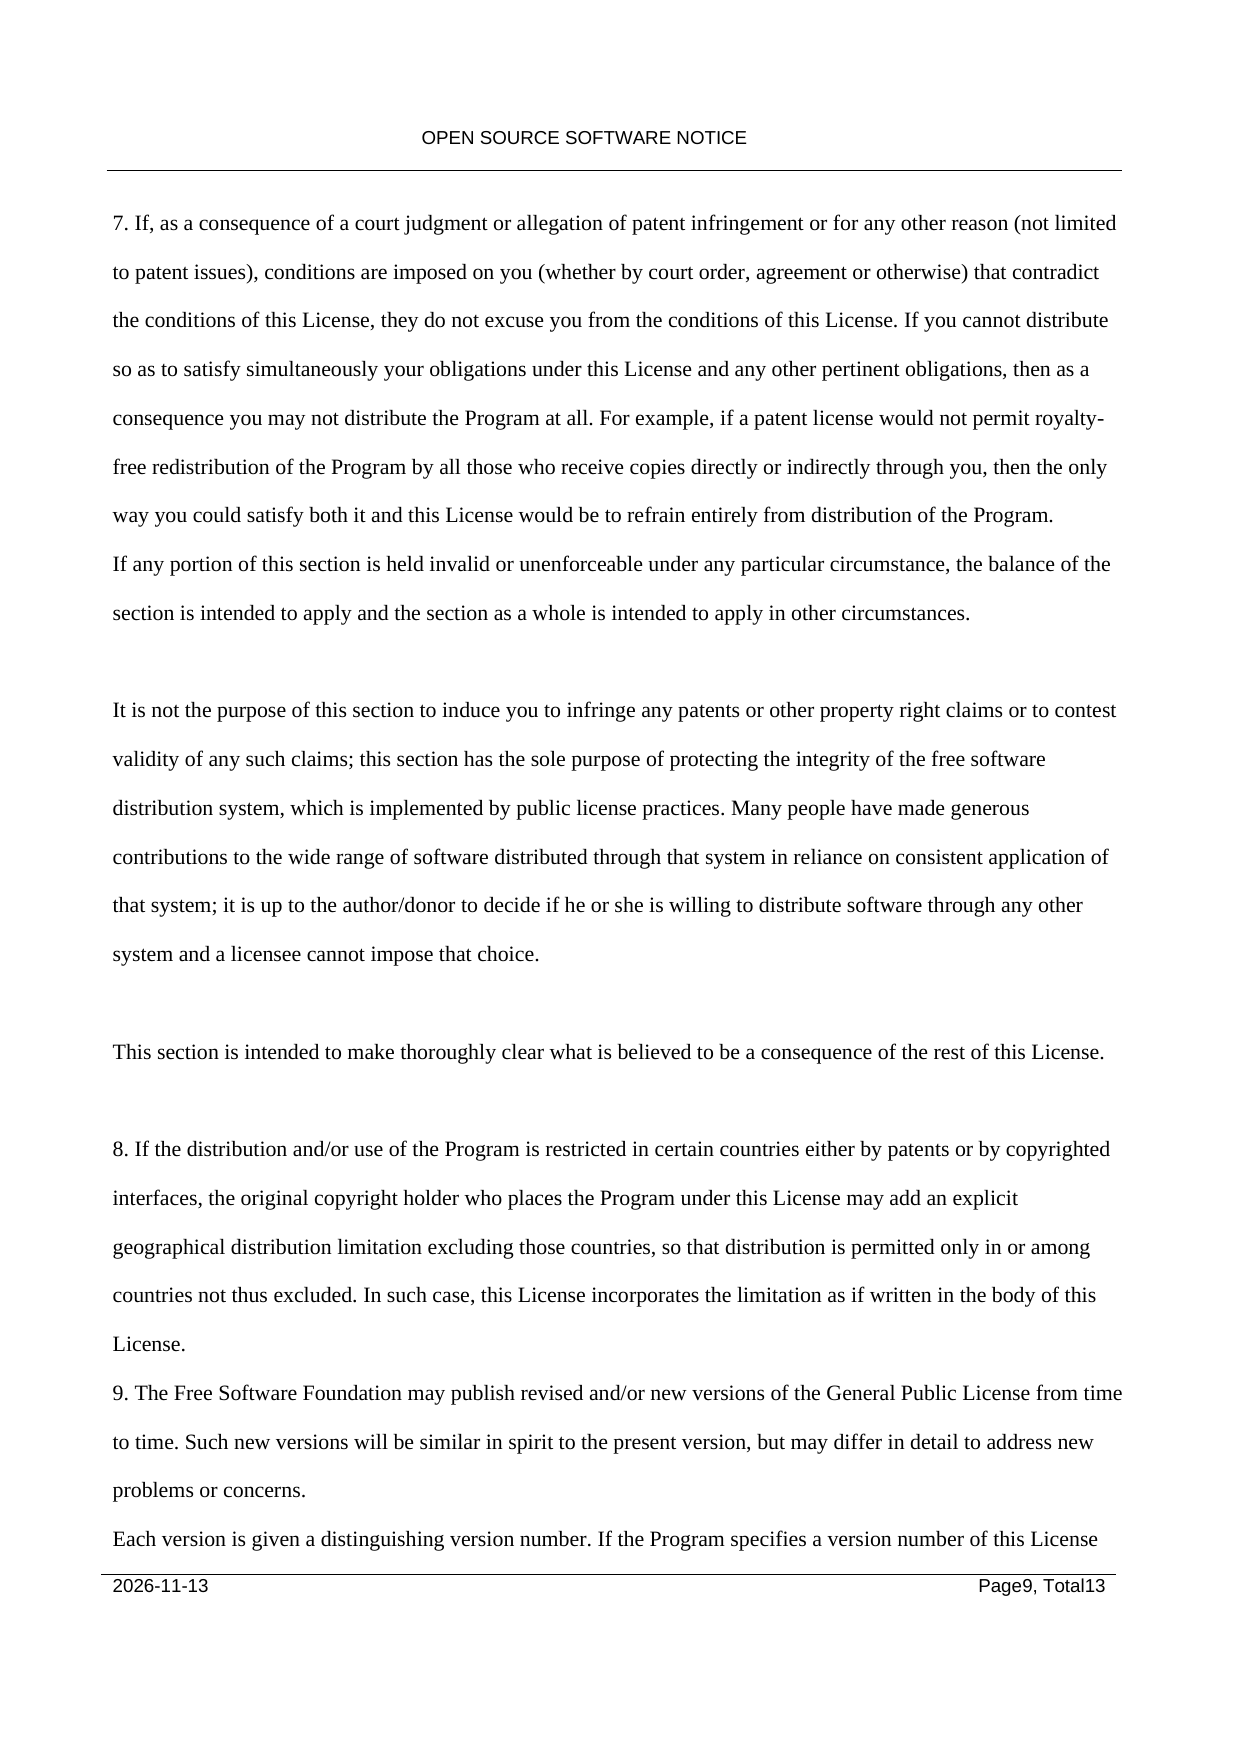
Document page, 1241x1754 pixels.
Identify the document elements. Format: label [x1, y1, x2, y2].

text [112, 206, 1128, 1555]
